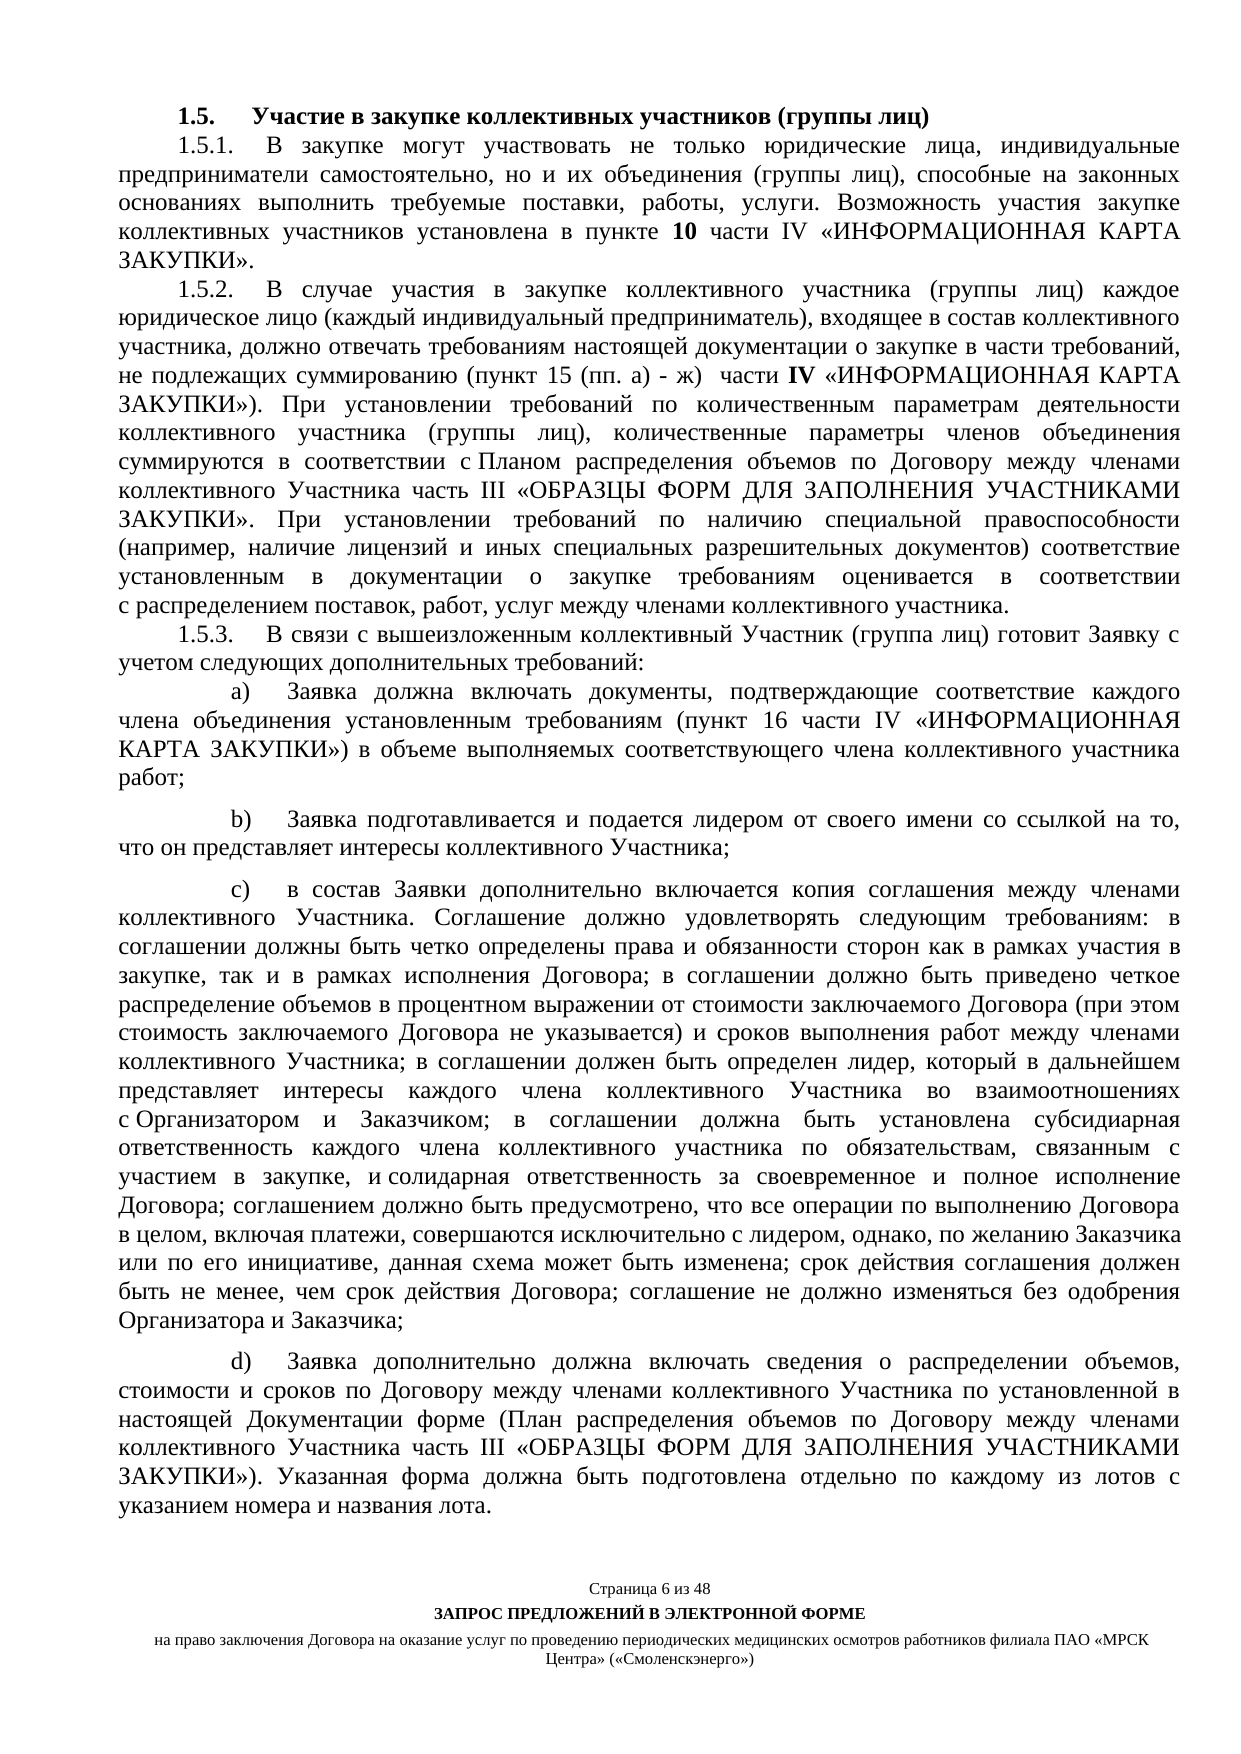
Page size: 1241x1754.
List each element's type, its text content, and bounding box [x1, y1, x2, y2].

subtitle В связи с вышеизложенным коллективный Участник (группа лиц) готовит Заявку с учетом следующих дополнительных требований: [118, 619, 1181, 676]
subtitle В случае участия в закупке коллективного участника (группы лиц) каждое юридическое лицо (каждый индивидуальный предприниматель), входящее в состав коллективного участника, должно отвечать требованиям настоящей документации о закупке в части требований, не подлежащих суммированию (пункт 15 (пп. а) - ж) части IV «ИНФОРМАЦИОННАЯ КАРТА ЗАКУПКИ»). При установлении требований по количественным параметрам деятельности коллективного участника (группы лиц), количественные параметры членов объединения суммируются в соответствии с Планом распределения объемов по Договору между членами коллективного Участника часть III «ОБРАЗЦЫ ФОРМ ДЛЯ ЗАПОЛНЕНИЯ УЧАСТНИКАМИ ЗАКУПКИ». При установлении требований по наличию специальной правоспособности (например, наличие лицензий и иных специальных разрешительных документов) соответствие установленным в документации о закупке требованиям оценивается в соответствии с распределением поставок, работ, услуг между членами коллективного участника. [118, 274, 1181, 619]
list в состав Заявки дополнительно включается копия соглашения между членами коллективного Участника. Соглашение должно удовлетворять следующим требованиям: в соглашении должны быть четко определены права и обязанности сторон как в рамках участия в закупке, так и в рамках исполнения Договора; в соглашении должно быть приведено четкое распределение объемов в процентном выражении от стоимости заключаемого Договора (при этом стоимость заключаемого Договора не указывается) и сроков выполнения работ между членами коллективного Участника; в соглашении должен быть определен лидер, который в дальнейшем представляет интересы каждого члена коллективного Участника во взаимоотношениях с Организатором и Заказчиком; в соглашении должна быть установлена субсидиарная ответственность каждого члена коллективного участника по обязательствам, связанным с участием в закупке, и солидарная ответственность за своевременное и полное исполнение Договора; соглашением должно быть предусмотрено, что все операции по выполнению Договора в целом, включая платежи, совершаются исключительно с лидером, однако, по желанию Заказчика или по его инициативе, данная схема может быть изменена; срок действия соглашения должен быть не менее, чем срок действия Договора; соглашение не должно изменяться без одобрения Организатора и Заказчика; [118, 874, 1181, 1334]
subtitle Участие в закупке коллективных участников (группы лиц) [118, 101, 1181, 130]
list Заявка подготавливается и подается лидером от своего имени со ссылкой на то, что он представляет интересы коллективного Участника; [118, 804, 1181, 861]
list Заявка должна включать документы, подтверждающие соответствие каждого члена объединения установленным требованиям (пункт 16 части IV «ИНФОРМАЦИОННАЯ КАРТА ЗАКУПКИ») в объеме выполняемых соответствующего члена коллективного участника работ; [118, 676, 1181, 791]
list Заявка дополнительно должна включать сведения о распределении объемов, стоимости и сроков по Договору между членами коллективного Участника по установленной в настоящей Документации форме (План распределения объемов по Договору между членами коллективного Участника часть III «ОБРАЗЦЫ ФОРМ ДЛЯ ЗАПОЛНЕНИЯ УЧАСТНИКАМИ ЗАКУПКИ»). Указанная форма должна быть подготовлена отдельно по каждому из лотов с указанием номера и названия лота. [118, 1346, 1181, 1519]
subtitle В закупке могут участвовать не только юридические лица, индивидуальные предприниматели самостоятельно, но и их объединения (группы лиц), способные на законных основаниях выполнить требуемые поставки, работы, услуги. Возможность участия закупке коллективных участников установлена в пункте 10 части IV «ИНФОРМАЦИОННАЯ КАРТА ЗАКУПКИ». [118, 130, 1181, 274]
